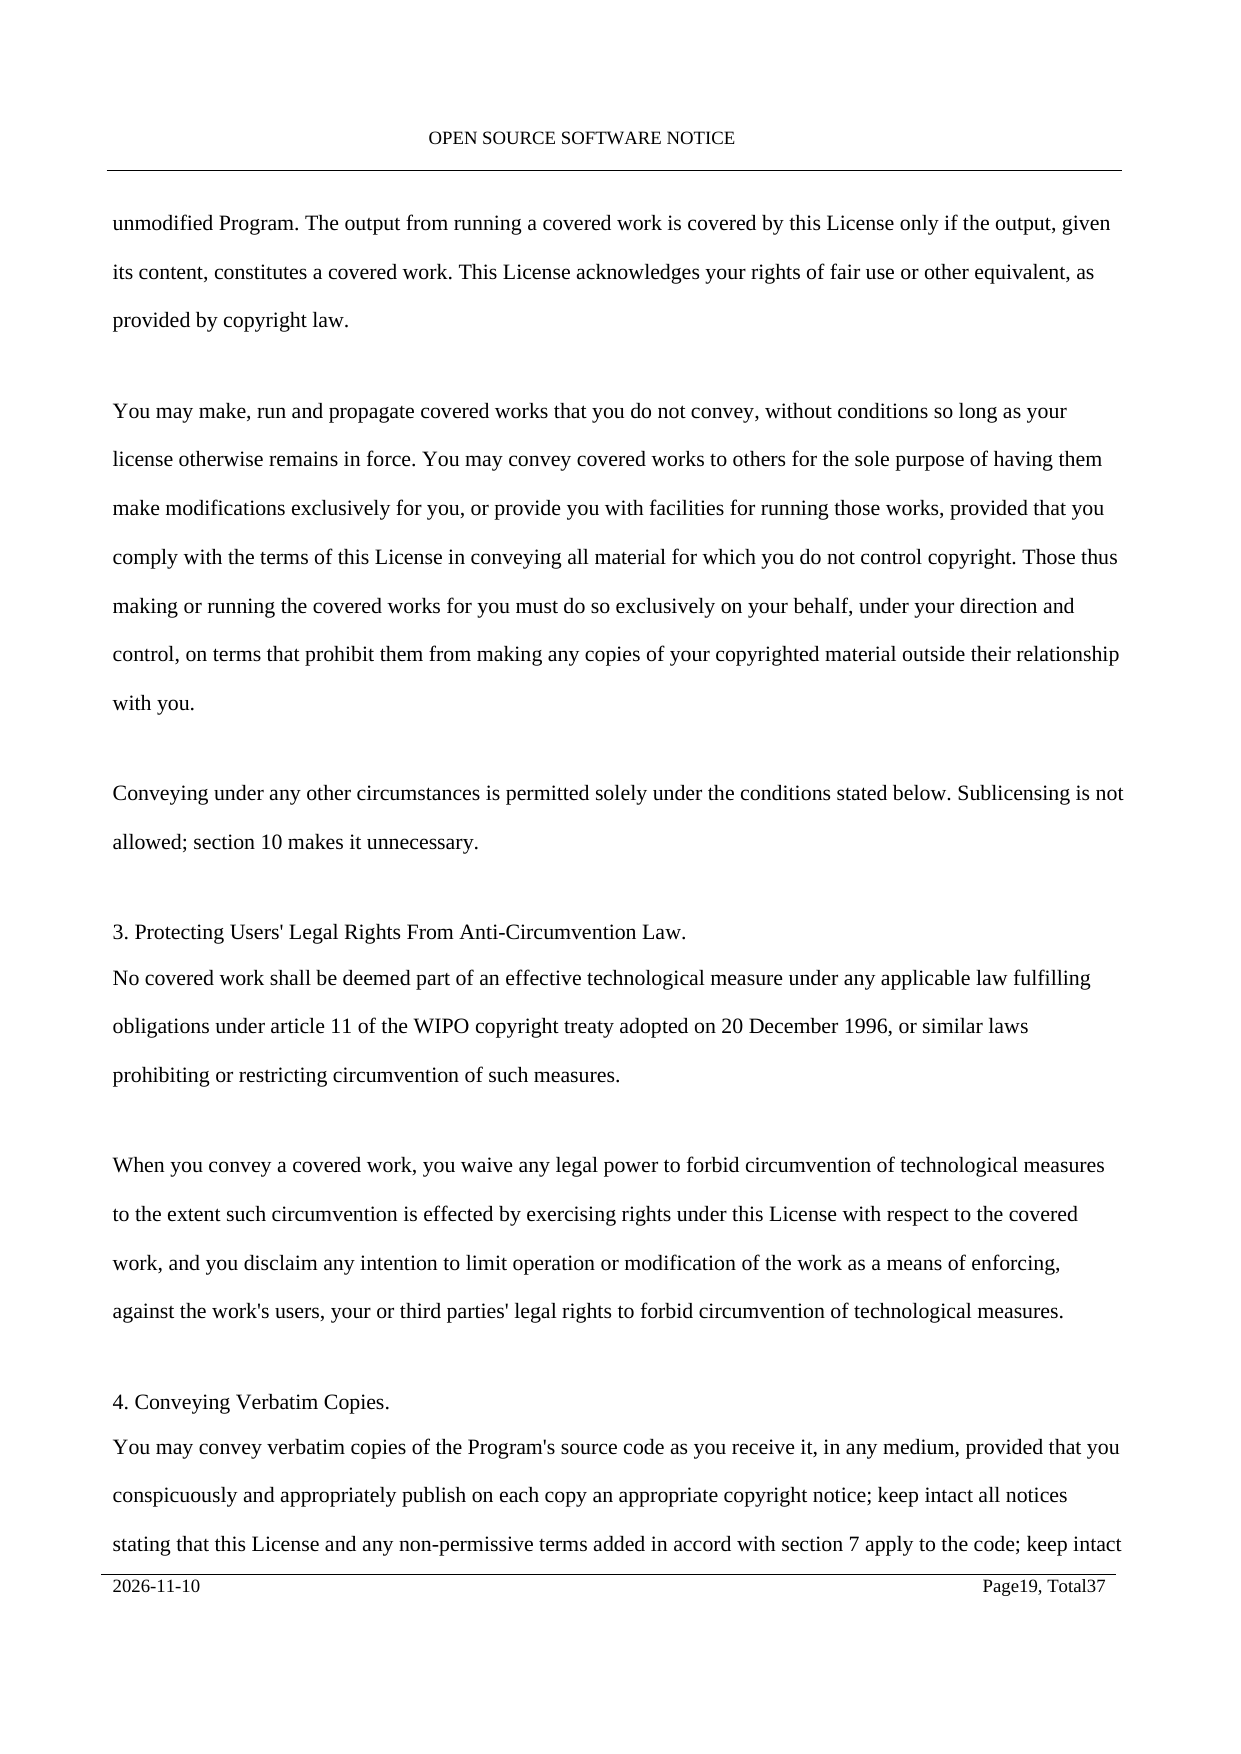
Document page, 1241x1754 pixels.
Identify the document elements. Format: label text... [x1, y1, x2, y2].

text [112, 1430, 1128, 1560]
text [112, 206, 1128, 336]
text No covered work shall be deemed part of an effective technological measure under any applicable law fulfilling obligations under article 11 of the WIPO copyright treaty adopted on 20 December 1996, or similar laws prohibiting or restricting circumvention of such measures. [112, 961, 1128, 1091]
text 4. Conveying Verbatim Copies. [112, 1385, 1128, 1417]
text 3. Protecting Users' Legal Rights From Anti-Circumvention Law. [112, 916, 1128, 948]
text Conveying under any other circumstances is permitted solely under the conditions stated below. Sublicensing is not allowed; section 10 makes it unnecessary. [112, 777, 1128, 858]
text You may make, run and propagate covered works that you do not convey, without conditions so long as your license otherwise remains in force. You may convey covered works to others for the sole purpose of having them make modifications exclusively for you, or provide you with facilities for running those works, provided that you comply with the terms of this License in conveying all material for which you do not control copyright. Those thus making or running the covered works for you must do so exclusively on your behalf, under your direction and control, on terms that prohibit them from making any copies of your copyrighted material outside their relationship with you. [112, 394, 1128, 719]
text When you convey a covered work, you waive any legal power to forbid circumvention of technological measures to the extent such circumvention is effected by exercising rights under this License with respect to the covered work, and you disclaim any intention to limit operation or modification of the work as a means of enforcing, against the work's users, your or third parties' legal rights to forbid circumvention of technological measures. [112, 1148, 1128, 1327]
